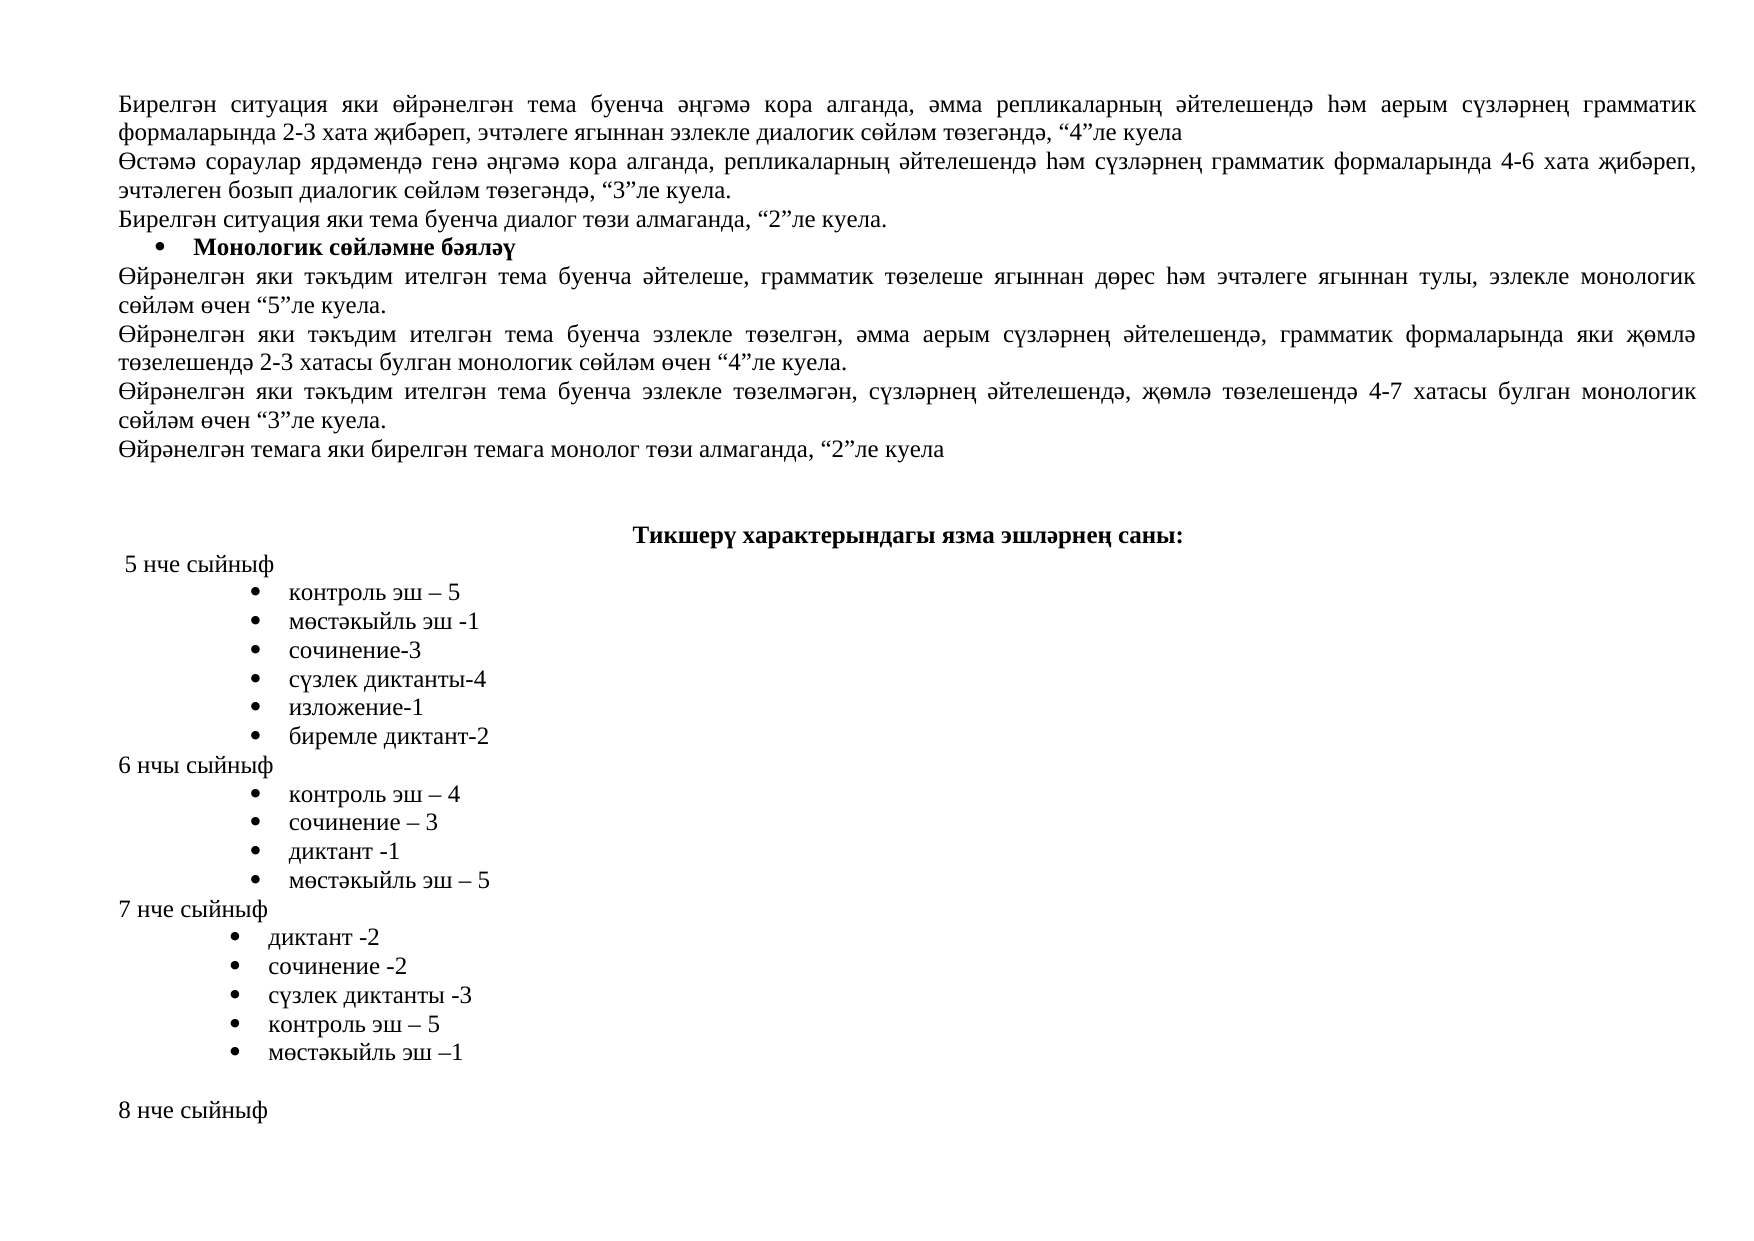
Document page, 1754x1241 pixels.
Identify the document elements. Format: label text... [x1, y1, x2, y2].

text 5 нче сыйныф [118, 549, 1698, 577]
text Өйрәнелгән яки тәкъдим ителгән тема буенча эзлекле төзелмәгән, сүзләрнең әйтелешендә, җөмлә төзелешендә 4-7 хатасы булган монологик сөйләм өчен “3”ле куела. [118, 376, 1698, 434]
text 6 нчы сыйныф [118, 750, 1698, 779]
list диктант -2 [231, 922, 1698, 951]
list биремле диктант-2 [251, 721, 1698, 750]
text Өйрәнелгән яки тәкъдим ителгән тема буенча әйтелеше, грамматик төзелеше ягыннан дөрес һәм эчтәлеге ягыннан тулы, эзлекле монологик сөйләм өчен “5”ле куела. [118, 261, 1698, 319]
text Өйрәнелгән темага яки бирелгән темага монолог төзи алмаганда, “2”ле куела [118, 434, 1698, 462]
list сочинение-3 [251, 635, 1698, 664]
list сүзлек диктанты -3 [231, 980, 1698, 1009]
list сочинение -2 [231, 951, 1698, 980]
list контроль эш – 4 [251, 779, 1698, 807]
list мөстәкыйль эш – 5 [251, 865, 1698, 894]
list сүзлек диктанты-4 [251, 664, 1698, 692]
text 7 нче сыйныф [118, 894, 1698, 922]
text Өйрәнелгән яки тәкъдим ителгән тема буенча эзлекле төзелгән, әмма аерым сүзләрнең әйтелешендә, грамматик формаларында яки җөмлә төзелешендә 2-3 хатасы булган монологик сөйләм өчен “4”ле куела. [118, 319, 1698, 376]
text Бирелгән ситуация яки өйрәнелгән тема буенча әңгәмә кора алганда, әмма репликаларның әйтелешендә һәм аерым сүзләрнең грамматик формаларында 2-3 хата җибәреп, эчтәлеге ягыннан эзлекле диалогик сөйләм төзегәндә, “4”ле куела [118, 89, 1698, 146]
text Өстәмә сораулар ярдәмендә генә әңгәмә кора алганда, репликаларның әйтелешендә һәм сүзләрнең грамматик формаларында 4-6 хата җибәреп, эчтәлеген бозып диалогик сөйләм төзегәндә, “3”ле куела. [118, 146, 1698, 204]
list контроль эш – 5 [231, 1009, 1698, 1037]
list изложение-1 [251, 692, 1698, 721]
list Монологик сөйләмне бәяләү [156, 232, 1698, 261]
list мөстәкыйль эш –1 [231, 1037, 1698, 1066]
list контроль эш – 5 [251, 577, 1698, 606]
text 8 нче сыйныф [118, 1095, 1698, 1124]
text Тикшерү характерындагы язма эшләрнең саны: [118, 520, 1698, 549]
list мөстәкыйль эш -1 [251, 606, 1698, 635]
list диктант -1 [251, 836, 1698, 865]
text Бирелгән ситуация яки тема буенча диалог төзи алмаганда, “2”ле куела. [118, 204, 1698, 232]
list сочинение – 3 [251, 807, 1698, 836]
